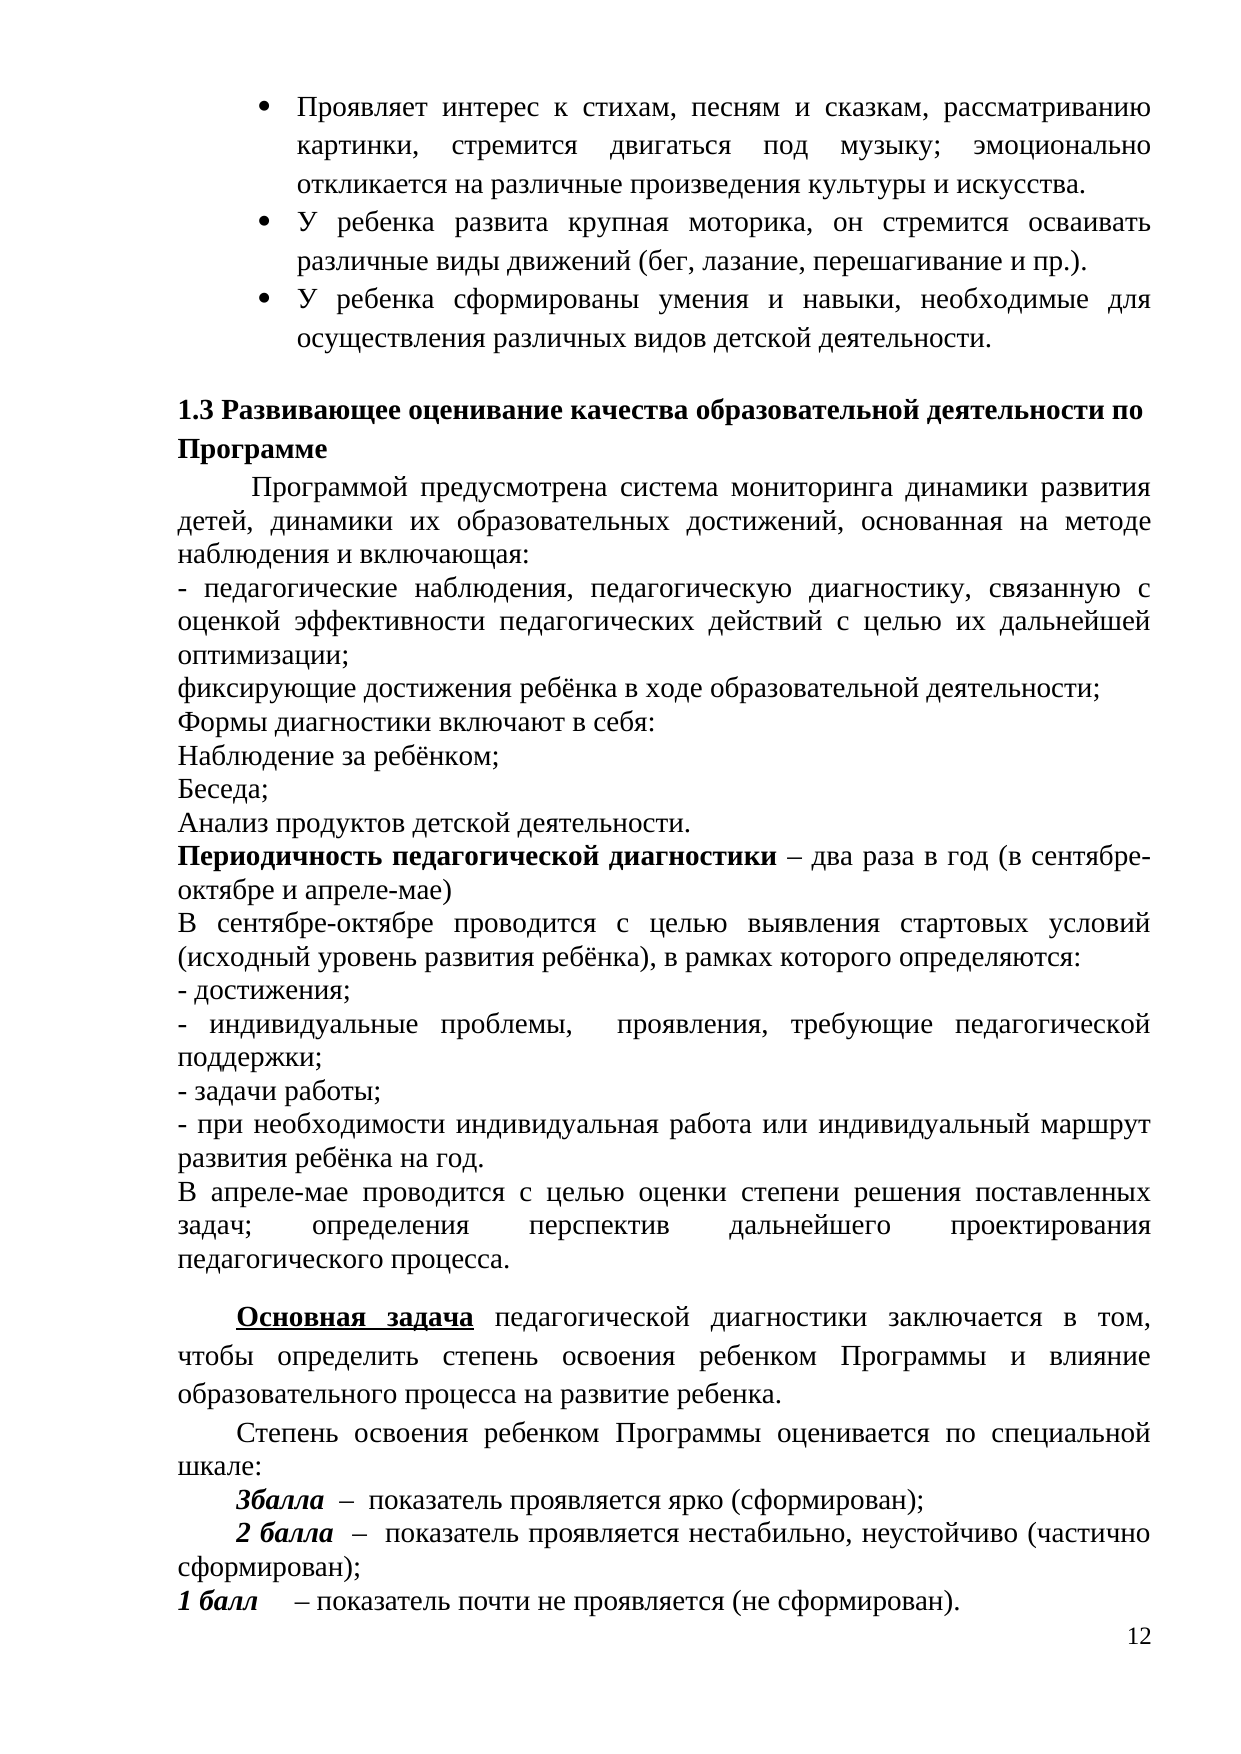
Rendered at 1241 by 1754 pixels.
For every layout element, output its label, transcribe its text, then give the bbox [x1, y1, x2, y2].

text 2 балла – показатель проявляется нестабильно, неустойчиво (частично сформирован); 1 балл – показатель почти не проявляется (не сформирован). [177, 1516, 1152, 1616]
text В сентябре-октябре проводится с целью выявления стартовых условий (исходный уровень развития ребёнка), в рамках которого определяются: [177, 905, 1152, 972]
text - педагогические наблюдения, педагогическую диагностику, связанную с оценкой эффективности педагогических действий с целью их дальнейшей оптимизации; [177, 570, 1152, 671]
text Беседа; [177, 771, 1152, 805]
list У ребенка сформированы умения и навыки, необходимые для осуществления различных видов детской деятельности. [259, 282, 1152, 354]
text В апреле-мае проводится с целью оценки степени решения поставленных задач; определения перспектив дальнейшего проектирования педагогического процесса. [177, 1174, 1152, 1274]
text Формы диагностики включают в себя: [177, 704, 1152, 738]
text Наблюдение за ребёнком; [177, 738, 1152, 771]
list Проявляет интерес к стихам, песням и сказкам, рассматриванию картинки, стремится двигаться под музыку; эмоционально откликается на различные произведения культуры и искусства. [259, 89, 1152, 199]
text - индивидуальные проблемы, проявления, требующие педагогической поддержки; [177, 1006, 1152, 1073]
text Периодичность педагогической диагностики – два раза в год (в сентябре-октябре и апреле-мае) [177, 838, 1152, 905]
text Степень освоения ребенком Программы оценивается по специальной шкале: [177, 1415, 1152, 1482]
text 3балла – показатель проявляется ярко (сформирован); [177, 1482, 1152, 1516]
text Основная задача педагогической диагностики заключается в том, чтобы определить степень освоения ребенком Программы и влияние образовательного процесса на развитие ребенка. [177, 1299, 1152, 1410]
text - достижения; [177, 972, 1152, 1006]
text 1.3 Развивающее оценивание качества образовательной деятельности по Программе [177, 392, 1166, 464]
text - при необходимости индивидуальная работа или индивидуальный маршрут развития ребёнка на год. [177, 1107, 1152, 1174]
text фиксирующие достижения ребёнка в ходе образовательной деятельности; [177, 671, 1152, 704]
text Анализ продуктов детской деятельности. [177, 805, 1152, 838]
list У ребенка развита крупная моторика, он стремится осваивать различные виды движений (бег, лазание, перешагивание и пр.). [259, 204, 1152, 277]
text Программой предусмотрена система мониторинга динамики развития детей, динамики их образовательных достижений, основанная на методе наблюдения и включающая: [177, 469, 1152, 570]
text - задачи работы; [177, 1073, 1152, 1107]
